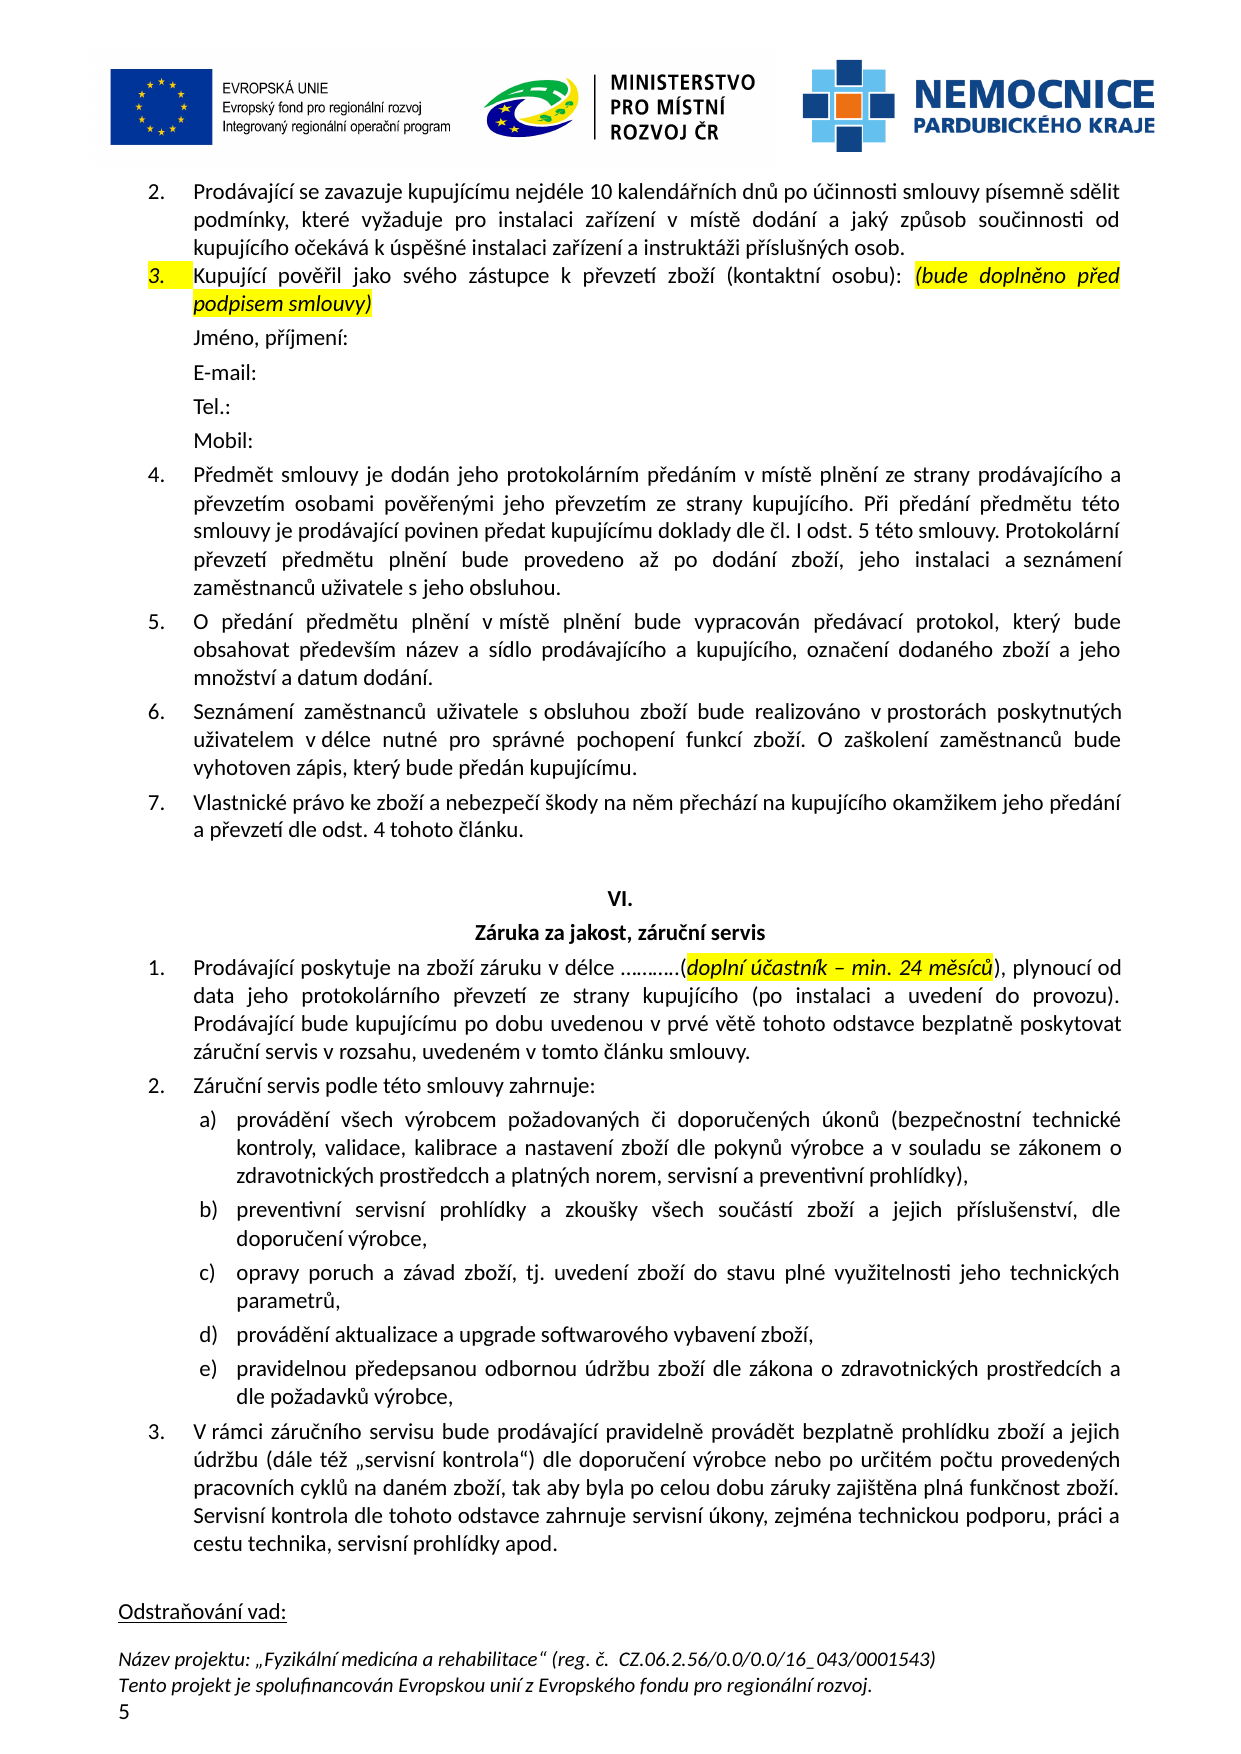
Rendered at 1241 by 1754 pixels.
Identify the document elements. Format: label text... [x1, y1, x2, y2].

list Předmět smlouvy je dodán jeho protokolárním předáním v místě plnění ze strany prodávajícího a převzetím osobami pověřenými jeho převzetím ze strany kupujícího. Při předání předmětu této smlouvy je prodávající povinen předat kupujícímu doklady dle čl. I odst. 5 této smlouvy. Protokolární převzetí předmětu plnění bude provedeno až po dodání zboží, jeho instalaci a seznámení zaměstnanců uživatele s jeho obsluhou. [148, 461, 1122, 601]
text Mobil: [193, 426, 1122, 454]
list provádění všech výrobcem požadovaných či doporučených úkonů (bezpečnostní technické kontroly, validace, kalibrace a nastavení zboží dle pokynů výrobce a v souladu se zákonem o zdravotnických prostředcch a platných norem, servisní a preventivní prohlídky), [199, 1105, 1122, 1189]
list Seznámení zaměstnanců uživatele s obsluhou zboží bude realizováno v prostorách poskytnutých uživatelem v délce nutné pro správné pochopení funkcí zboží. O zaškolení zaměstnanců bude vyhotoven zápis, který bude předán kupujícímu. [148, 697, 1122, 781]
text E-mail: [193, 358, 1122, 386]
list Vlastnické právo ke zboží a nebezpečí škody na něm přechází na kupujícího okamžikem jeho předání a převzetí dle odst. 4 tohoto článku. [148, 788, 1122, 844]
list Prodávající poskytuje na zboží záruku v délce ………..(doplní účastník – min. 24 měsíců), plynoucí od data jeho protokolárního převzetí ze strany kupujícího (po instalaci a uvedení do provozu). Prodávající bude kupujícímu po dobu uvedenou v prvé větě tohoto odstavce bezplatně poskytovat záruční servis v rozsahu, uvedeném v tomto článku smlouvy. [148, 953, 1122, 1065]
text VI. [118, 884, 1122, 912]
list Prodávající se zavazuje kupujícímu nejdéle 10 kalendářních dnů po účinnosti smlouvy písemně sdělit podmínky, které vyžaduje pro instalaci zařízení v místě dodání a jaký způsob součinnosti od kupujícího očekává k úspěšné instalaci zařízení a instruktáži příslušných osob. [148, 177, 1122, 261]
list preventivní servisní prohlídky a zkoušky všech součástí zboží a jejich příslušenství, dle doporučení výrobce, [199, 1196, 1122, 1252]
list O předání předmětu plnění v místě plnění bude vypracován předávací protokol, který bude obsahovat především název a sídlo prodávajícího a kupujícího, označení dodaného zboží a jeho množství a datum dodání. [148, 607, 1122, 691]
list provádění aktualizace a upgrade softwarového vybavení zboží, [199, 1320, 1122, 1348]
text Jméno, příjmení: [193, 323, 1122, 352]
picture [88, 43, 777, 170]
list pravidelnou předepsanou odbornou údržbu zboží dle zákona o zdravotnických prostředcích a dle požadavků výrobce, [199, 1354, 1122, 1411]
list Kupující pověřil jako svého zástupce k převzetí zboží (kontaktní osobu): (bude doplněno před podpisem smlouvy) [148, 261, 1122, 317]
picture [801, 58, 1155, 153]
list V rámci záručního servisu bude prodávající pravidelně provádět bezplatně prohlídku zboží a jejich údržbu (dále též „servisní kontrola“) dle doporučení výrobce nebo po určitém počtu provedených pracovních cyklů na daném zboží, tak aby byla po celou dobu záruky zajištěna plná funkčnost zboží. Servisní kontrola dle tohoto odstavce zahrnuje servisní úkony, zejména technickou podporu, práci a cestu technika, servisní prohlídky apod. [148, 1417, 1122, 1557]
text Záruka za jakost, záruční servis [118, 918, 1122, 946]
list opravy poruch a závad zboží, tj. uvedení zboží do stavu plné využitelnosti jeho technických parametrů, [199, 1258, 1122, 1314]
text Odstraňování vad: [118, 1597, 1122, 1625]
list Záruční servis podle této smlouvy zahrnuje: [148, 1071, 1122, 1099]
text Tel.: [193, 392, 1122, 420]
